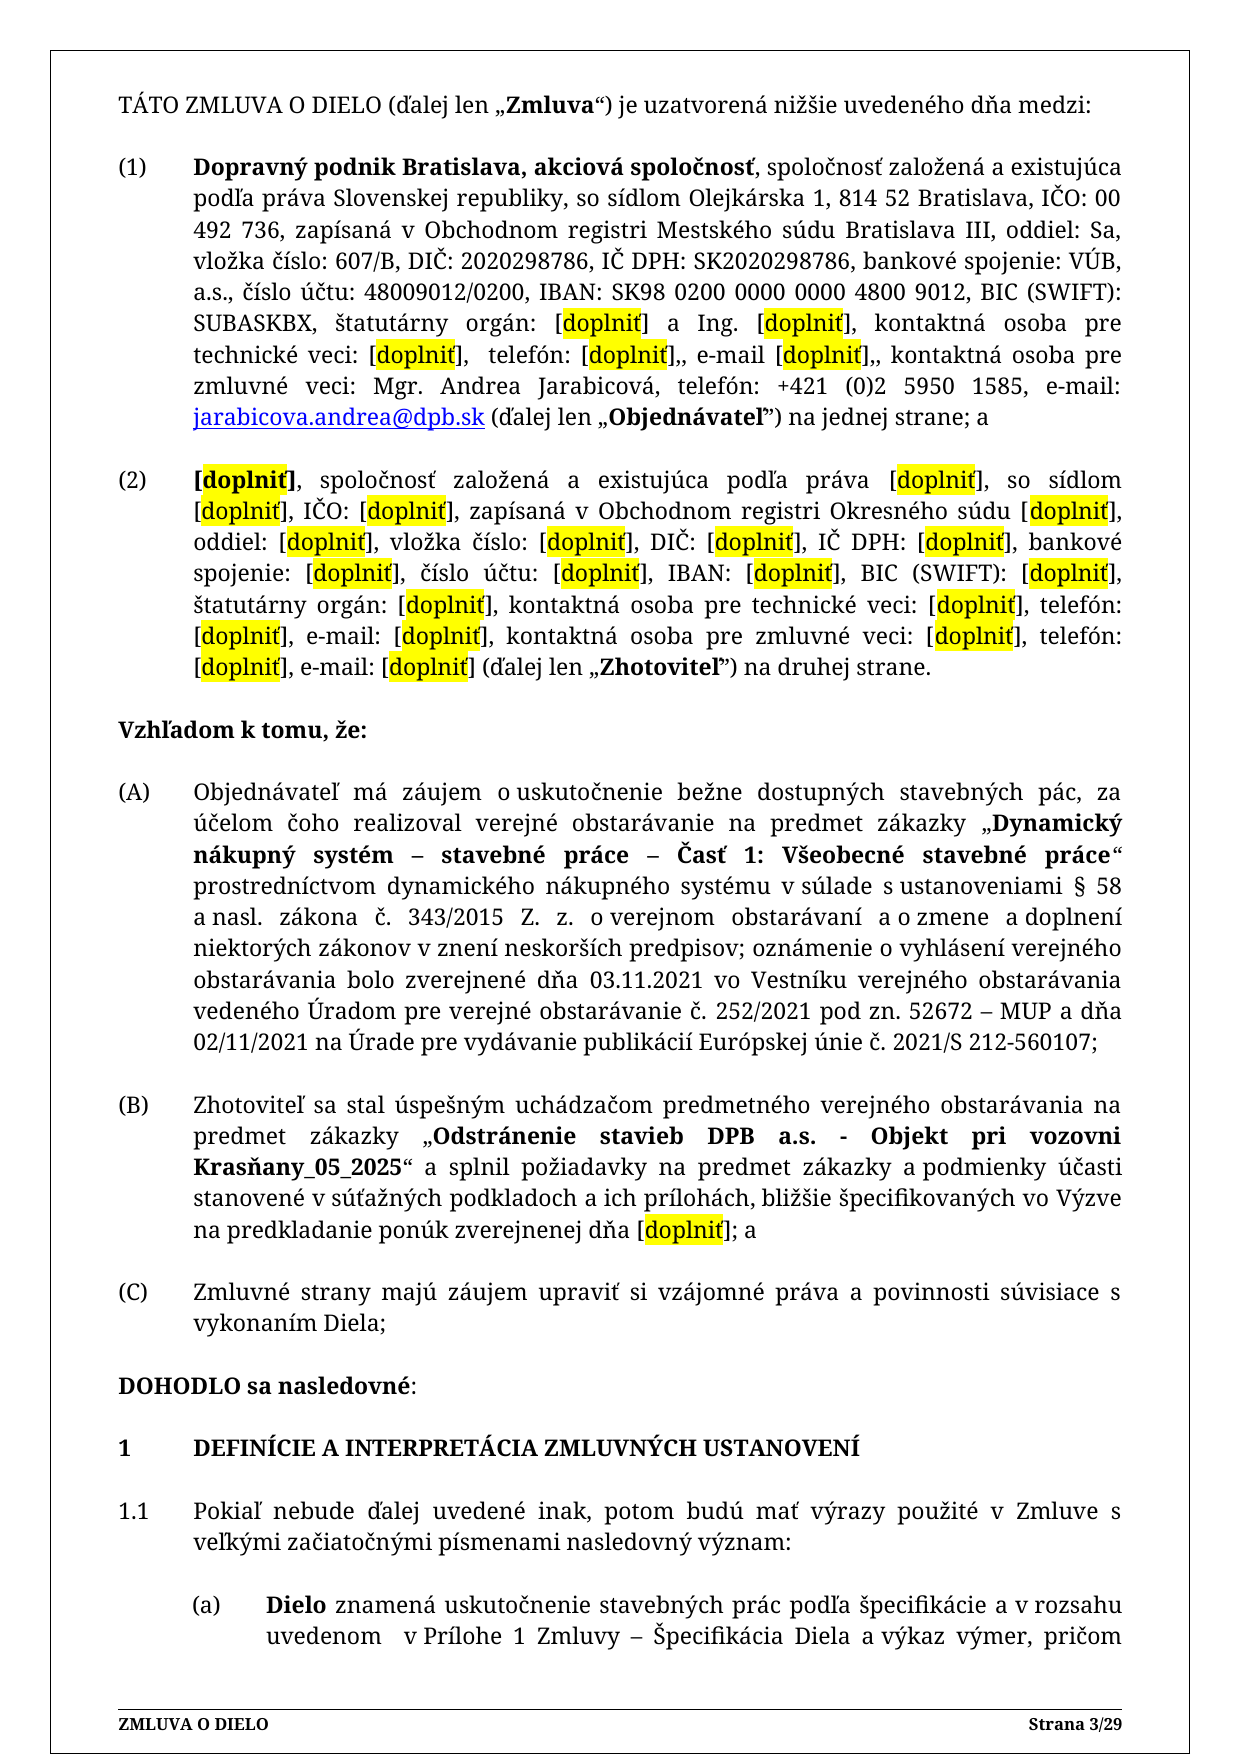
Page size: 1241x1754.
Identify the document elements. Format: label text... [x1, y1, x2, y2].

list Definície a interpretácia zmluvných ustanovení [118, 1432, 1122, 1464]
list Dopravný podnik Bratislava, akciová spoločnosť, spoločnosť založená a existujúca podľa práva Slovenskej republiky, so sídlom Olejkárska 1, 814 52 Bratislava, IČO: 00 492 736, zapísaná v Obchodnom registri Mestského súdu Bratislava III, oddiel: Sa, vložka číslo: 607/B, DIČ: 2020298786, IČ DPH: SK2020298786, bankové spojenie: VÚB, a.s., číslo účtu: 48009012/0200, IBAN: SK98 0200 0000 0000 4800 9012, BIC (SWIFT): SUBASKBX, štatutárny orgán: [doplniť] a Ing. [doplniť], kontaktná osoba pre technické veci: [doplniť], telefón: [doplniť],, e-mail [doplniť],, kontaktná osoba pre zmluvné veci: Mgr. Andrea Jarabicová, telefón: +421 (0)2 5950 1585, e-mail: jarabicova.andrea@dpb.sk (ďalej len „Objednávateľ”) na jednej strane; a [118, 151, 1122, 432]
list Objednávateľ má záujem o uskutočnenie bežne dostupných stavebných pác, za účelom čoho realizoval verejné obstarávanie na predmet zákazky „Dynamický nákupný systém – stavebné práce – Časť 1: Všeobecné stavebné práce“ prostredníctvom dynamického nákupného systému v súlade s ustanoveniami § 58 a nasl. zákona č. 343/2015 Z. z. o verejnom obstarávaní a o zmene a doplnení niektorých zákonov v znení neskorších predpisov; oznámenie o vyhlásení verejného obstarávania bolo zverejnené dňa 03.11.2021 vo Vestníku verejného obstarávania vedeného Úradom pre verejné obstarávanie č. 252/2021 pod zn. 52672 – MUP a dňa 02/11/2021 na Úrade pre vydávanie publikácií Európskej únie č. 2021/S 212-560107; [118, 776, 1122, 1057]
list [doplniť], spoločnosť založená a existujúca podľa práva [doplniť], so sídlom [doplniť], IČO: [doplniť], zapísaná v Obchodnom registri Okresného súdu [doplniť], oddiel: [doplniť], vložka číslo: [doplniť], DIČ: [doplniť], IČ DPH: [doplniť], bankové spojenie: [doplniť], číslo účtu: [doplniť], IBAN: [doplniť], BIC (SWIFT): [doplniť], štatutárny orgán: [doplniť], kontaktná osoba pre technické veci: [doplniť], telefón: [doplniť], e-mail: [doplniť], kontaktná osoba pre zmluvné veci: [doplniť], telefón: [doplniť], e-mail: [doplniť] (ďalej len „Zhotoviteľ”) na druhej strane. [118, 464, 1122, 682]
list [192, 1589, 1122, 1651]
list Zmluvné strany majú záujem upraviť si vzájomné práva a povinnosti súvisiace s vykonaním Diela; [118, 1276, 1122, 1339]
text Vzhľadom k tomu, že: [118, 714, 1122, 745]
list Pokiaľ nebude ďalej uvedené inak, potom budú mať výrazy použité v Zmluve s veľkými začiatočnými písmenami nasledovný význam: [118, 1495, 1122, 1557]
list Zhotoviteľ sa stal úspešným uchádzačom predmetného verejného obstarávania na predmet zákazky „Odstránenie stavieb DPB a.s. - Objekt pri vozovni Krasňany_05_2025“ a splnil požiadavky na predmet zákazky a podmienky účasti stanovené v súťažných podkladoch a ich prílohách, bližšie špecifikovaných vo Výzve na predkladanie ponúk zverejnenej dňa [doplniť]; a [118, 1089, 1122, 1245]
text DOHODLO sa nasledovné: [118, 1370, 1122, 1401]
text TÁTO ZMLUVA O DIELO (ďalej len „Zmluva“) je uzatvorená nižšie uvedeného dňa medzi: [118, 89, 1122, 120]
